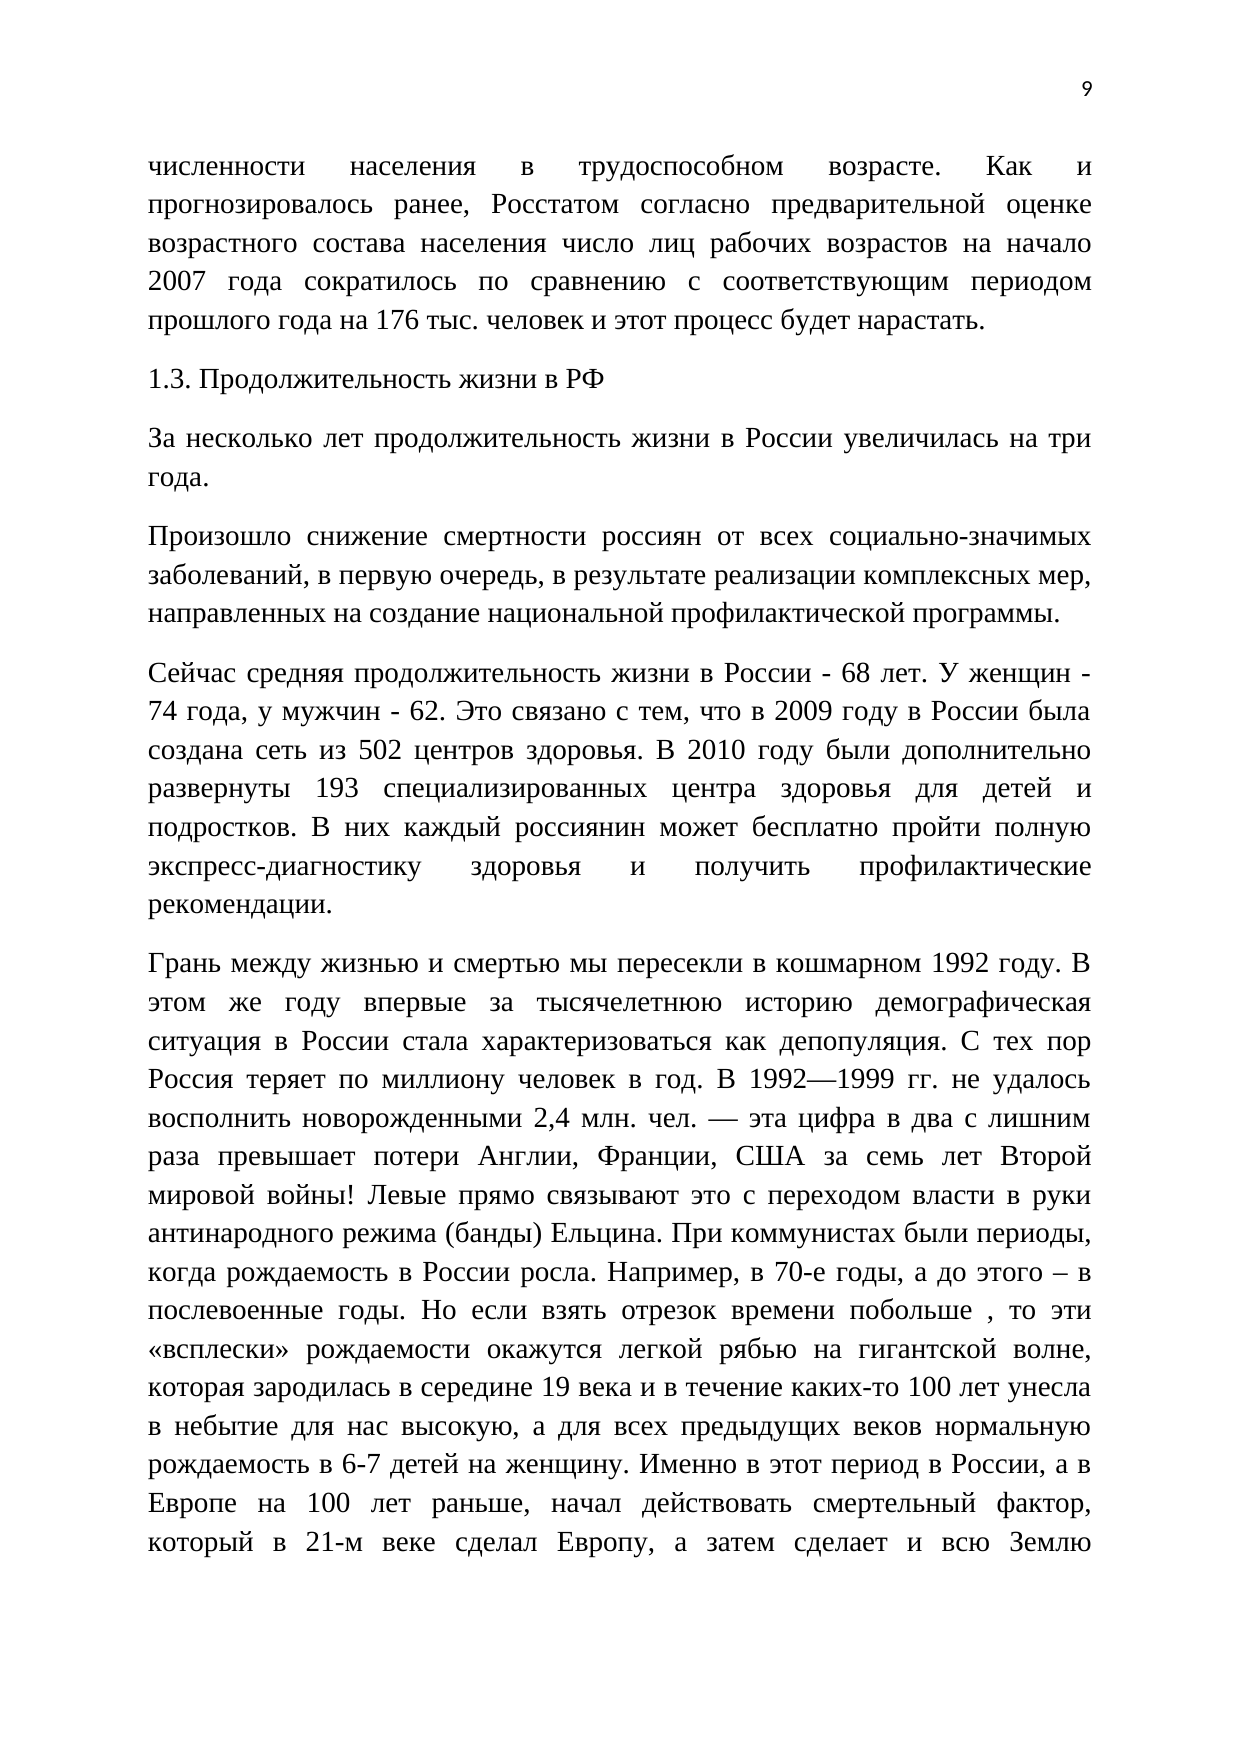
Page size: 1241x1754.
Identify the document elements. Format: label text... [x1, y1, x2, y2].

text Сейчас средняя продолжительность жизни в России - 68 лет. У женщин - 74 года, у мужчин - 62. Это связано с тем, что в 2009 году в России была создана сеть из 502 центров здоровья. В 2010 году были дополнительно развернуты 193 специализированных центра здоровья для детей и подростков. В них каждый россиянин может бесплатно пройти полную экспресс-диагностику здоровья и получить профилактические рекомендации. [148, 655, 1092, 920]
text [148, 148, 1092, 335]
text За несколько лет продолжительность жизни в России увеличилась на три года. [148, 421, 1092, 493]
text 1.3. Продолжительность жизни в РФ [148, 361, 1092, 395]
text Произошло снижение смертности россиян от всех социально-значимых заболеваний, в первую очередь, в результате реализации комплексных мер, направленных на создание национальной профилактической программы. [148, 518, 1092, 629]
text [148, 946, 1092, 1557]
